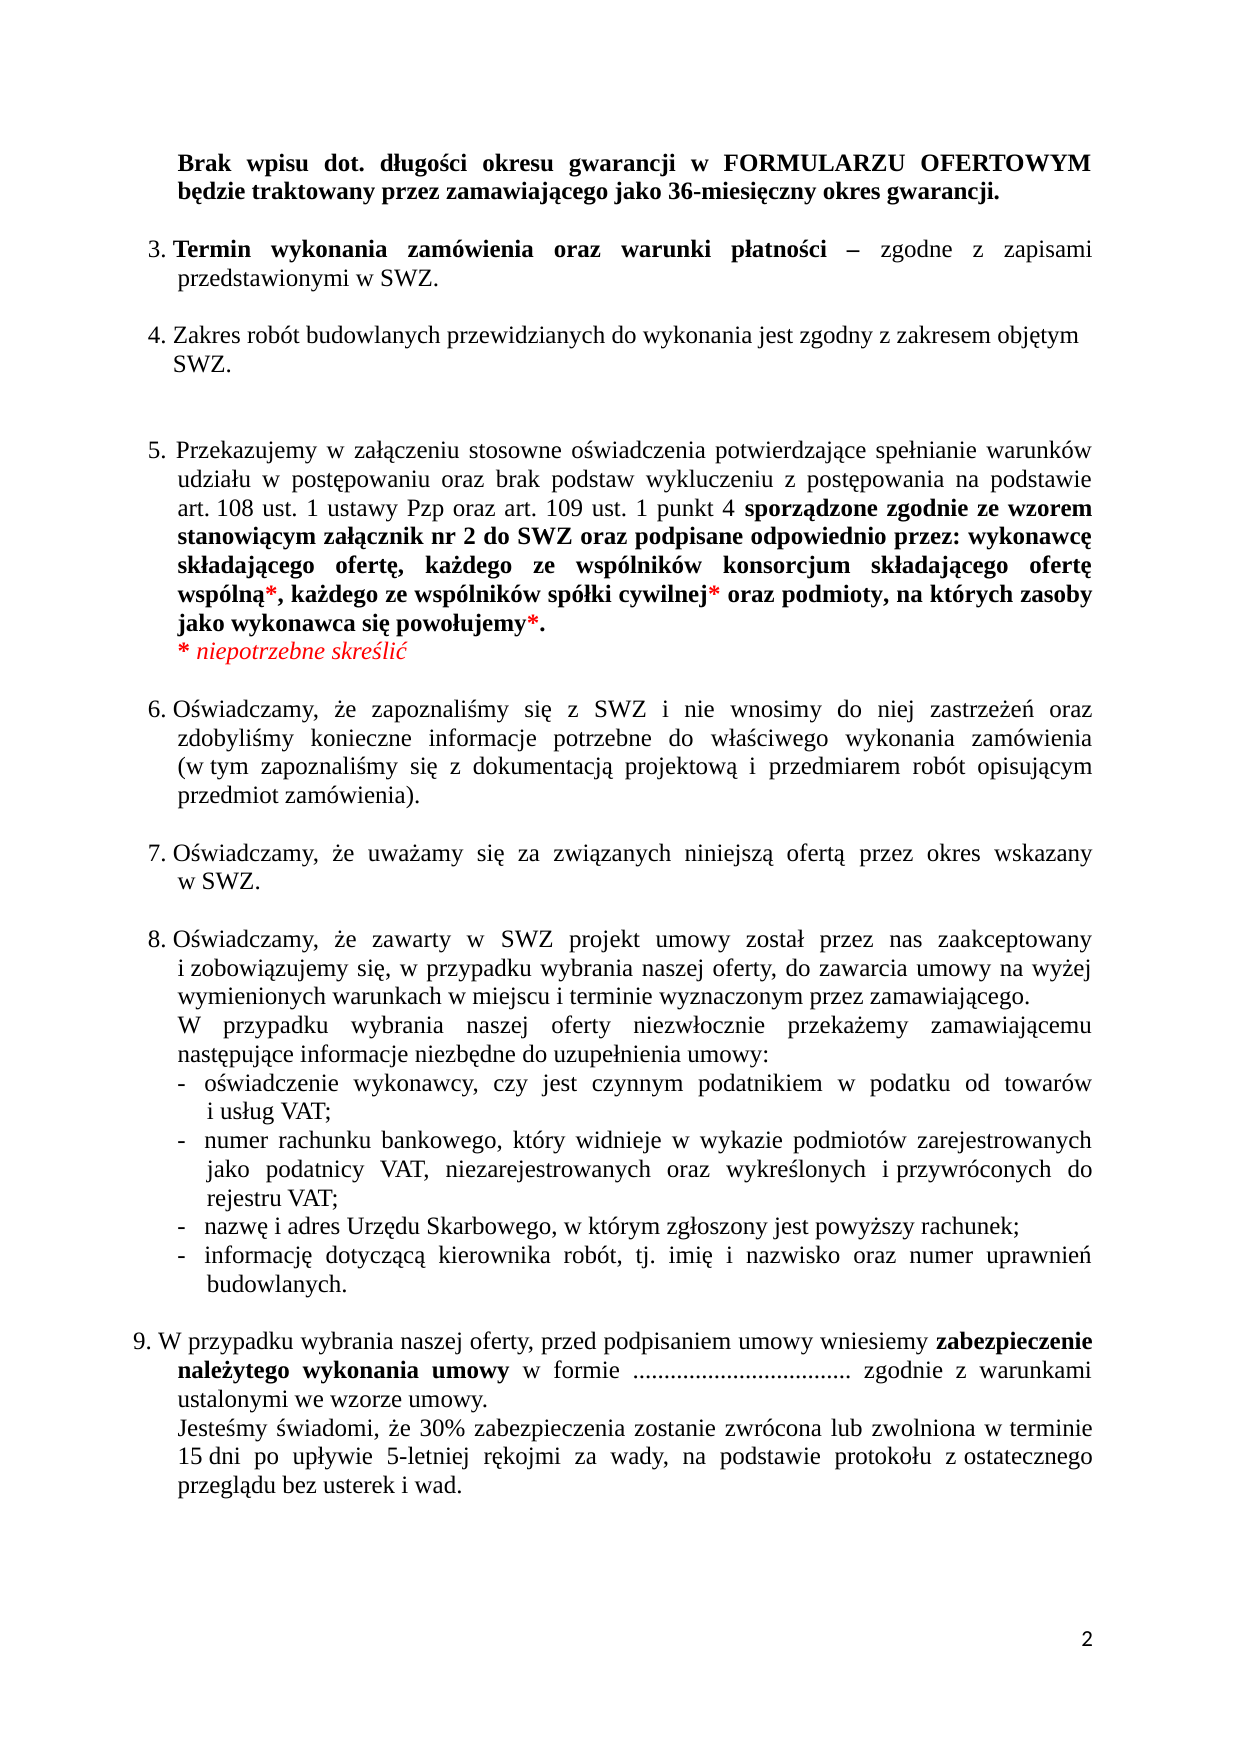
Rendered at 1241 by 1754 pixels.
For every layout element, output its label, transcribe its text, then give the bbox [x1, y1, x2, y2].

text - nazwę i adres Urzędu Skarbowego, w którym zgłoszony jest powyższy rachunek; [177, 1211, 1093, 1240]
text - oświadczenie wykonawcy, czy jest czynnym podatnikiem w podatku od towarów i usług VAT; [177, 1068, 1093, 1125]
text 4. Zakres robót budowlanych przewidzianych do wykonania jest zgodny z zakresem objętym [148, 320, 1093, 349]
text Jesteśmy świadomi, że 30% zabezpieczenia zostanie zwrócona lub zwolniona w terminie 15 dni po upływie 5-letniej rękojmi za wady, na podstawie protokołu z ostatecznego przeglądu bez usterek i wad. [177, 1413, 1093, 1499]
text - informację dotyczącą kierownika robót, tj. imię i nazwisko oraz numer uprawnień budowlanych. [177, 1240, 1093, 1298]
text W przypadku wybrania naszej oferty niezwłocznie przekażemy zamawiającemu następujące informacje niezbędne do uzupełnienia umowy: [177, 1010, 1093, 1068]
text 8. Oświadczamy, że zawarty w SWZ projekt umowy został przez nas zaakceptowany i zobowiązujemy się, w przypadku wybrania naszej oferty, do zawarcia umowy na wyżej wymienionych warunkach w miejscu i terminie wyznaczonym przez zamawiającego. [148, 924, 1093, 1010]
text * niepotrzebne skreślić [177, 636, 1093, 665]
text 3. Termin wykonania zamówienia oraz warunki płatności – zgodne z zapisami przedstawionymi w SWZ. [148, 234, 1093, 291]
text 6. Oświadczamy, że zapoznaliśmy się z SWZ i nie wnosimy do niej zastrzeżeń oraz zdobyliśmy konieczne informacje potrzebne do właściwego wykonania zamówienia (w tym zapoznaliśmy się z dokumentacją projektową i przedmiarem robót opisującym przedmiot zamówienia). [148, 694, 1093, 809]
text 5. Przekazujemy w załączeniu stosowne oświadczenia potwierdzające spełnianie warunków udziału w postępowaniu oraz brak podstaw wykluczeniu z postępowania na podstawie art. 108 ust. 1 ustawy Pzp oraz art. 109 ust. 1 punkt 4 sporządzone zgodnie ze wzorem stanowiącym załącznik nr 2 do SWZ oraz podpisane odpowiednio przez: wykonawcę składającego ofertę, każdego ze wspólników konsorcjum składającego ofertę wspólną*, każdego ze wspólników spółki cywilnej* oraz podmioty, na których zasoby jako wykonawca się powołujemy*. [148, 435, 1093, 636]
text Brak wpisu dot. długości okresu gwarancji w FORMULARZU OFERTOWYM będzie traktowany przez zamawiającego jako 36-miesięczny okres gwarancji. [177, 148, 1093, 205]
text 9. W przypadku wybrania naszej oferty, przed podpisaniem umowy wniesiemy zabezpieczenie należytego wykonania umowy w formie ................................... zgodnie z warunkami ustalonymi we wzorze umowy. [133, 1326, 1093, 1413]
text SWZ. [148, 349, 1093, 378]
text 7. Oświadczamy, że uważamy się za związanych niniejszą ofertą przez okres wskazany w SWZ. [148, 838, 1093, 895]
text - numer rachunku bankowego, który widnieje w wykazie podmiotów zarejestrowanych jako podatnicy VAT, niezarejestrowanych oraz wykreślonych i przywróconych do rejestru VAT; [177, 1125, 1093, 1211]
